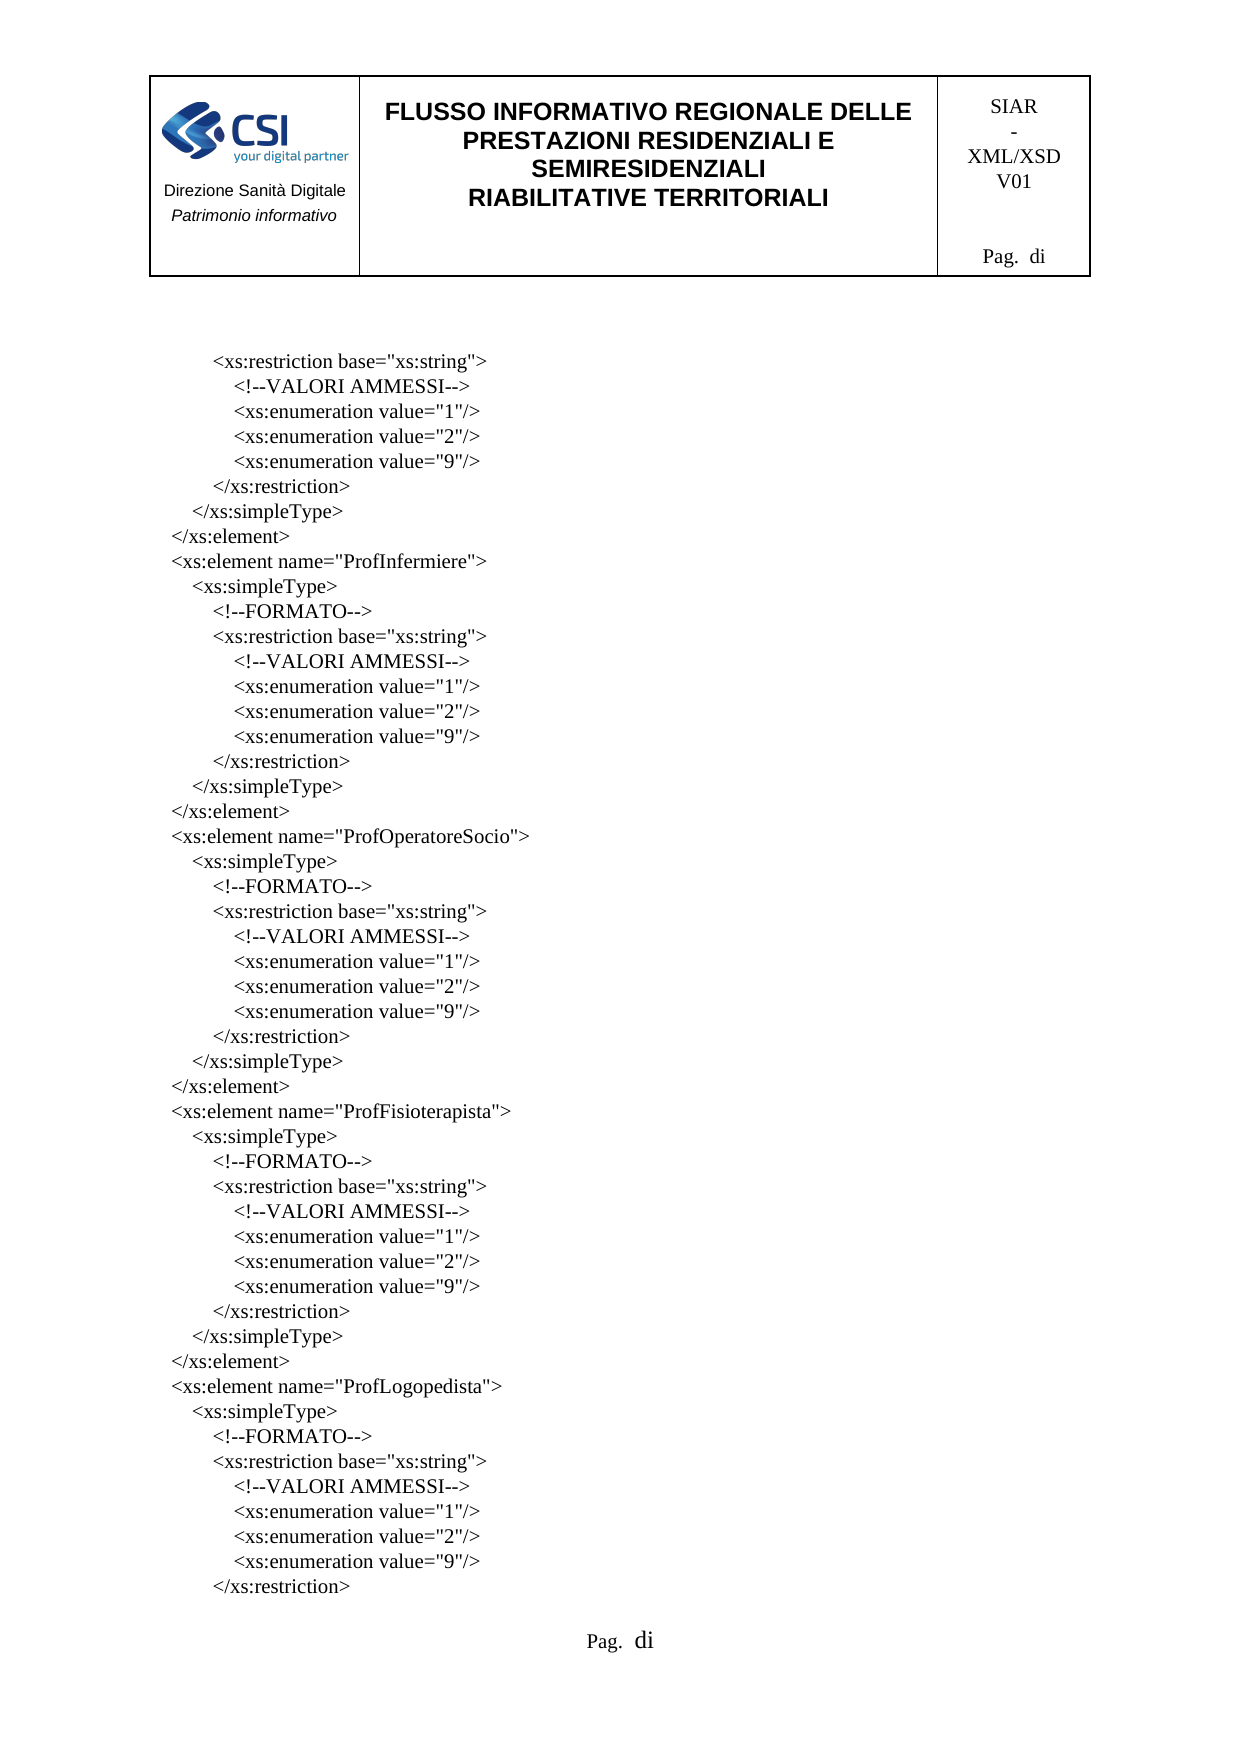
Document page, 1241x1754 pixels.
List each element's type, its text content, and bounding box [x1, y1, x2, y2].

text <xs:element name="ProfLogopedista"> [150, 1373, 1090, 1398]
text <xs:enumeration value="1"/> [150, 1223, 1090, 1248]
text <!--VALORI AMMESSI--> [150, 923, 1090, 948]
text </xs:simpleType> [150, 1323, 1090, 1348]
text <xs:enumeration value="2"/> [150, 1248, 1090, 1273]
text <xs:enumeration value="1"/> [150, 398, 1090, 423]
text </xs:restriction> [150, 1573, 1090, 1598]
text <xs:enumeration value="2"/> [150, 973, 1090, 998]
text <xs:simpleType> [150, 1398, 1090, 1423]
text </xs:restriction> [150, 748, 1090, 773]
text <!--FORMATO--> [150, 1148, 1090, 1173]
picture [160, 102, 350, 164]
text <xs:enumeration value="9"/> [150, 1548, 1090, 1573]
text <xs:simpleType> [150, 1123, 1090, 1148]
text <!--FORMATO--> [150, 873, 1090, 898]
text <xs:enumeration value="1"/> [150, 948, 1090, 973]
text </xs:element> [150, 523, 1090, 548]
text <xs:element name="ProfInfermiere"> [150, 548, 1090, 573]
text <xs:restriction base="xs:string"> [150, 623, 1090, 648]
text <xs:restriction base="xs:string"> [150, 1448, 1090, 1473]
text <xs:enumeration value="1"/> [150, 673, 1090, 698]
text <xs:restriction base="xs:string"> [150, 1173, 1090, 1198]
text </xs:element> [150, 1348, 1090, 1373]
text <xs:simpleType> [150, 848, 1090, 873]
text <xs:element name="ProfFisioterapista"> [150, 1098, 1090, 1123]
text </xs:simpleType> [150, 1048, 1090, 1073]
text <!--VALORI AMMESSI--> [150, 1198, 1090, 1223]
text <xs:restriction base="xs:string"> [150, 898, 1090, 923]
text <!--FORMATO--> [150, 1423, 1090, 1448]
text <xs:enumeration value="2"/> [150, 1523, 1090, 1548]
text <!--VALORI AMMESSI--> [150, 373, 1090, 398]
text </xs:restriction> [150, 473, 1090, 498]
text </xs:simpleType> [150, 773, 1090, 798]
text <xs:enumeration value="2"/> [150, 423, 1090, 448]
text <xs:enumeration value="1"/> [150, 1498, 1090, 1523]
text <xs:element name="ProfOperatoreSocio"> [150, 823, 1090, 848]
text </xs:element> [150, 798, 1090, 823]
text <xs:enumeration value="2"/> [150, 698, 1090, 723]
text </xs:restriction> [150, 1298, 1090, 1323]
text </xs:restriction> [150, 1023, 1090, 1048]
text <xs:enumeration value="9"/> [150, 1273, 1090, 1298]
text </xs:element> [150, 1073, 1090, 1098]
text </xs:simpleType> [150, 498, 1090, 523]
text <xs:simpleType> [150, 573, 1090, 598]
text <xs:enumeration value="9"/> [150, 723, 1090, 748]
text <xs:restriction base="xs:string"> [150, 348, 1090, 373]
text <!--VALORI AMMESSI--> [150, 648, 1090, 673]
text <xs:enumeration value="9"/> [150, 448, 1090, 473]
text <!--FORMATO--> [150, 598, 1090, 623]
text <!--VALORI AMMESSI--> [150, 1473, 1090, 1498]
text <xs:enumeration value="9"/> [150, 998, 1090, 1023]
